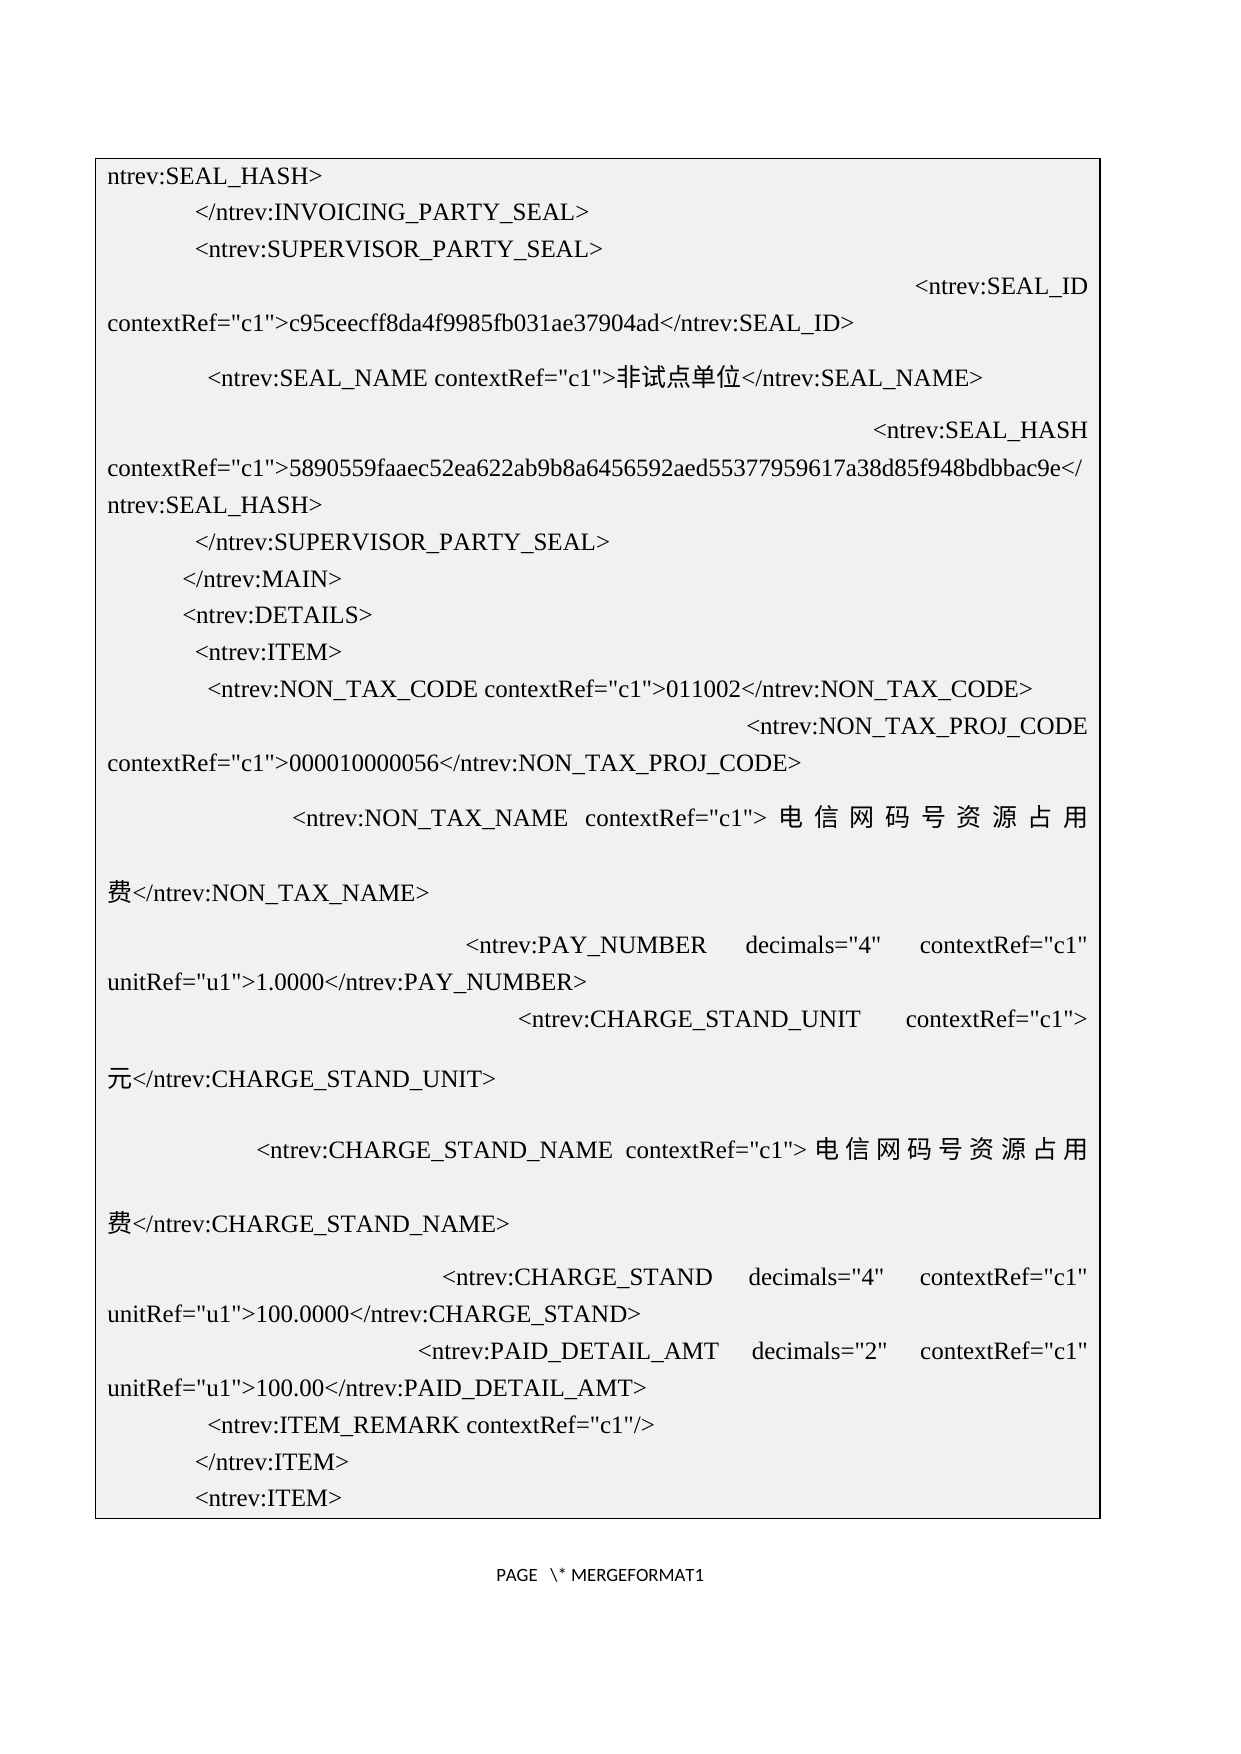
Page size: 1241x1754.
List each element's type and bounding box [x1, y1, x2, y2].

table_header [96, 159, 1099, 1518]
